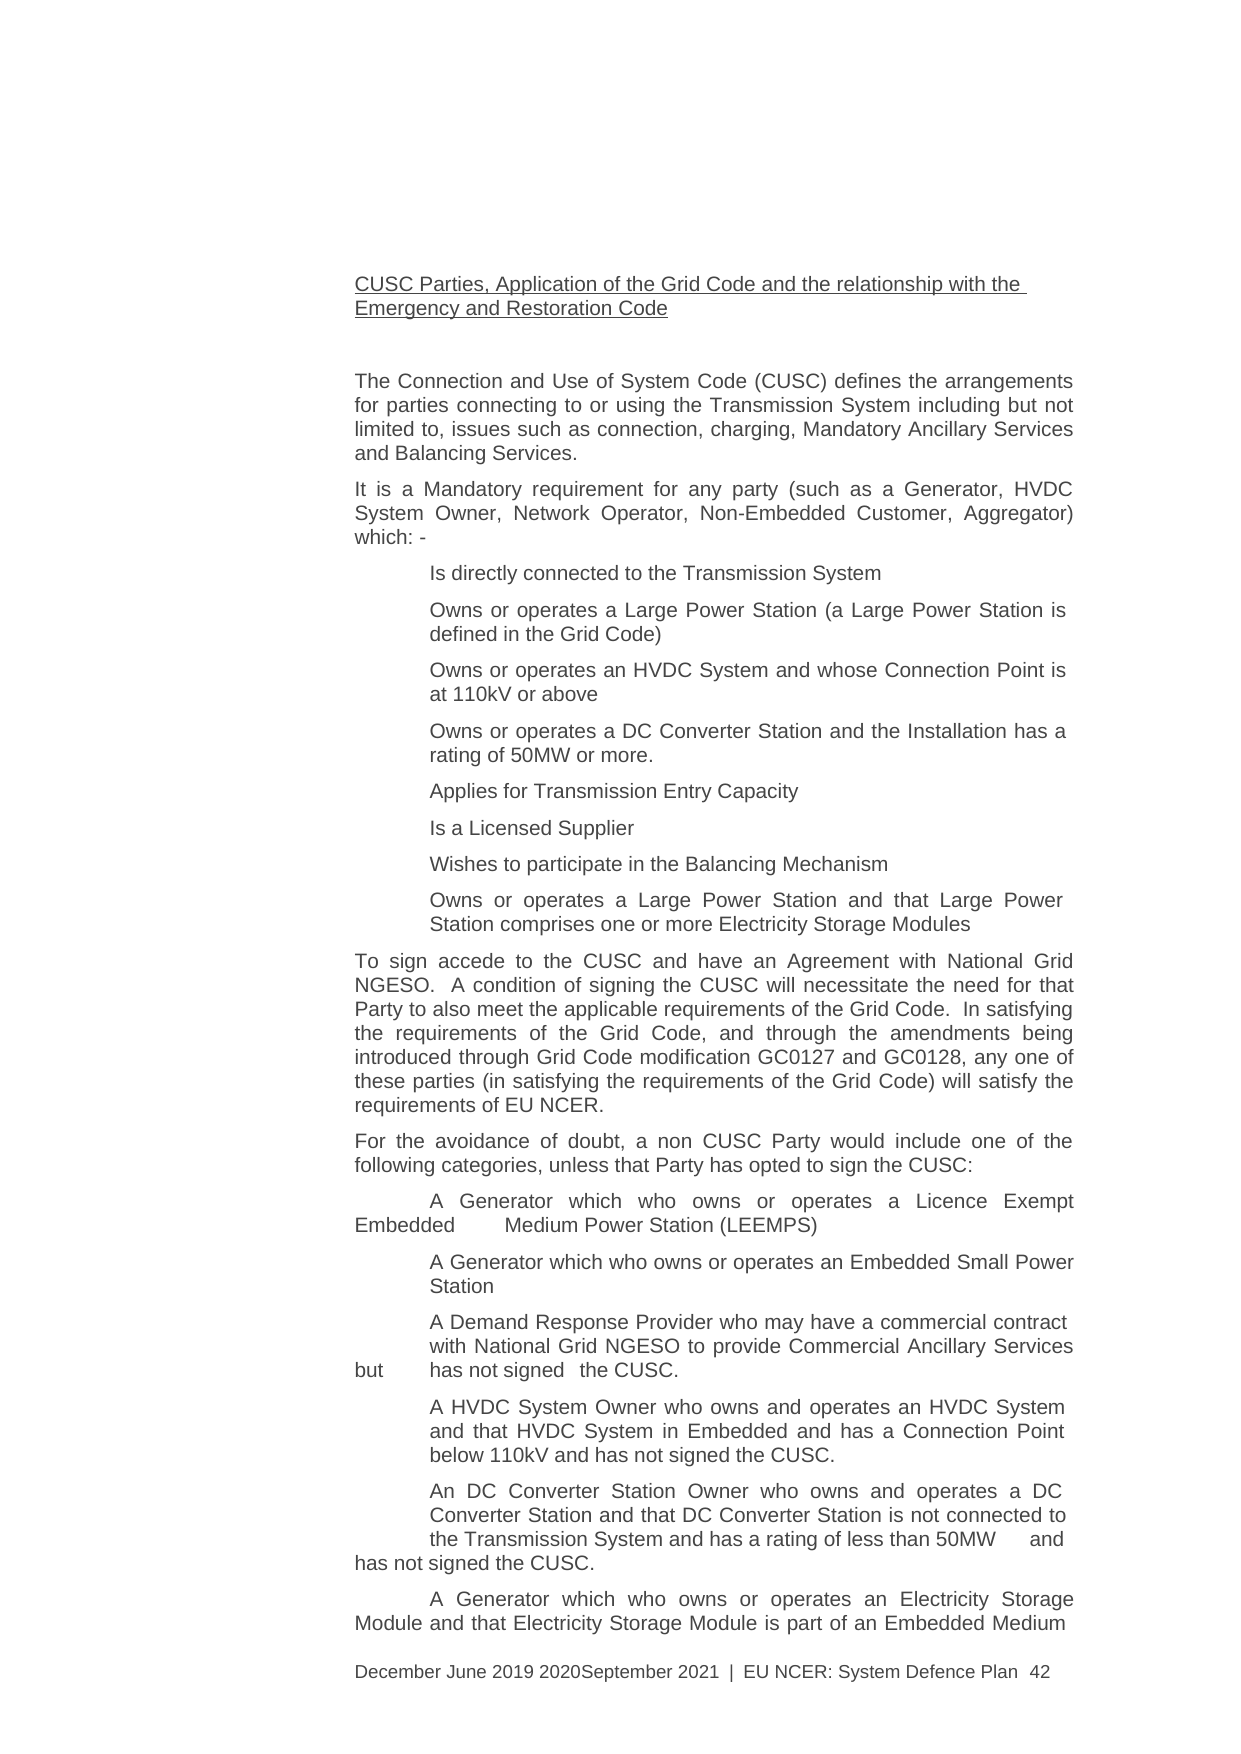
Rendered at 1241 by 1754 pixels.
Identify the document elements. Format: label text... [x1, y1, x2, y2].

text A Demand Response Provider who may have a commercial contract with ESO to provide Commercial Ancillary Services but has not signed the CUSC. [354, 1310, 1075, 1382]
text Wishes to participate in the Balancing Mechanism [354, 852, 1075, 876]
text A Generator owns or operates an Embedded Small Power Station [354, 1250, 1075, 1298]
text The Connection and Use of System Code (CUSC) defines the arrangements for parties connecting to or using the Transmission System including but not limited to, issues such as connection, charging, Mandatory Ancillary Services and Balancing Services. [354, 368, 1075, 464]
text Owns or operates a Large Power Station and that Large Power Station comprises one or more Electricity Storage Modules [354, 888, 1075, 936]
text An DC Converter Station Owner who owns and operates a DC Converter Station and that DC Converter Station is not connected to the Transmission System and has a rating of less than 50MW and has not signed the CUSC. [354, 1479, 1075, 1575]
text Is directly connected to the Transmission System [354, 561, 1075, 585]
text For the avoidance of doubt, a non CUSC Party would include one of the following categories, unless that Party has opted to sign the CUSC: [354, 1129, 1075, 1177]
text Owns or operates a DC Converter Station and the Installation has a rating of 50MW or more. [354, 718, 1075, 766]
text It is a Mandatory requirement for any party (such as a Generator, HVDC System Owner, Network Operator, Non-Embedded Customer, Aggregator) which: - [354, 477, 1075, 549]
text Applies for Transmission Entry Capacity [354, 779, 1075, 803]
text A Generator owns or operates a Licence Exempt Embedded Medium Power Station (LEEMPS) [354, 1189, 1075, 1237]
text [354, 1587, 1075, 1635]
text Is a Licensed Supplier [354, 815, 1075, 839]
text A HVDC System Owner who owns and operates an HVDC System and that HVDC System in Embedded and has a Connection Point below 110kV and has not signed the CUSC. [354, 1394, 1075, 1466]
text CUSC Parties, Application of the Grid Code and the relationship with the Emergency and Restoration Code [354, 272, 1075, 319]
text To the CUSC and have an Agreement with ESO. A condition of signing the CUSC will necessitate the need for that Party to also meet the applicable requirements of the Grid Code. In satisfying the requirements of the Grid Code, , any one of these parties (in satisfying the requirements of the Grid Code) will satisfy the requirements of EU NCER. [354, 949, 1075, 1116]
text Owns or operates an HVDC System and whose Connection Point is at 110kV or above [354, 658, 1075, 706]
text Owns or operates a Large Power Station (a Large Power Station is defined in the Grid Code) [354, 598, 1075, 646]
